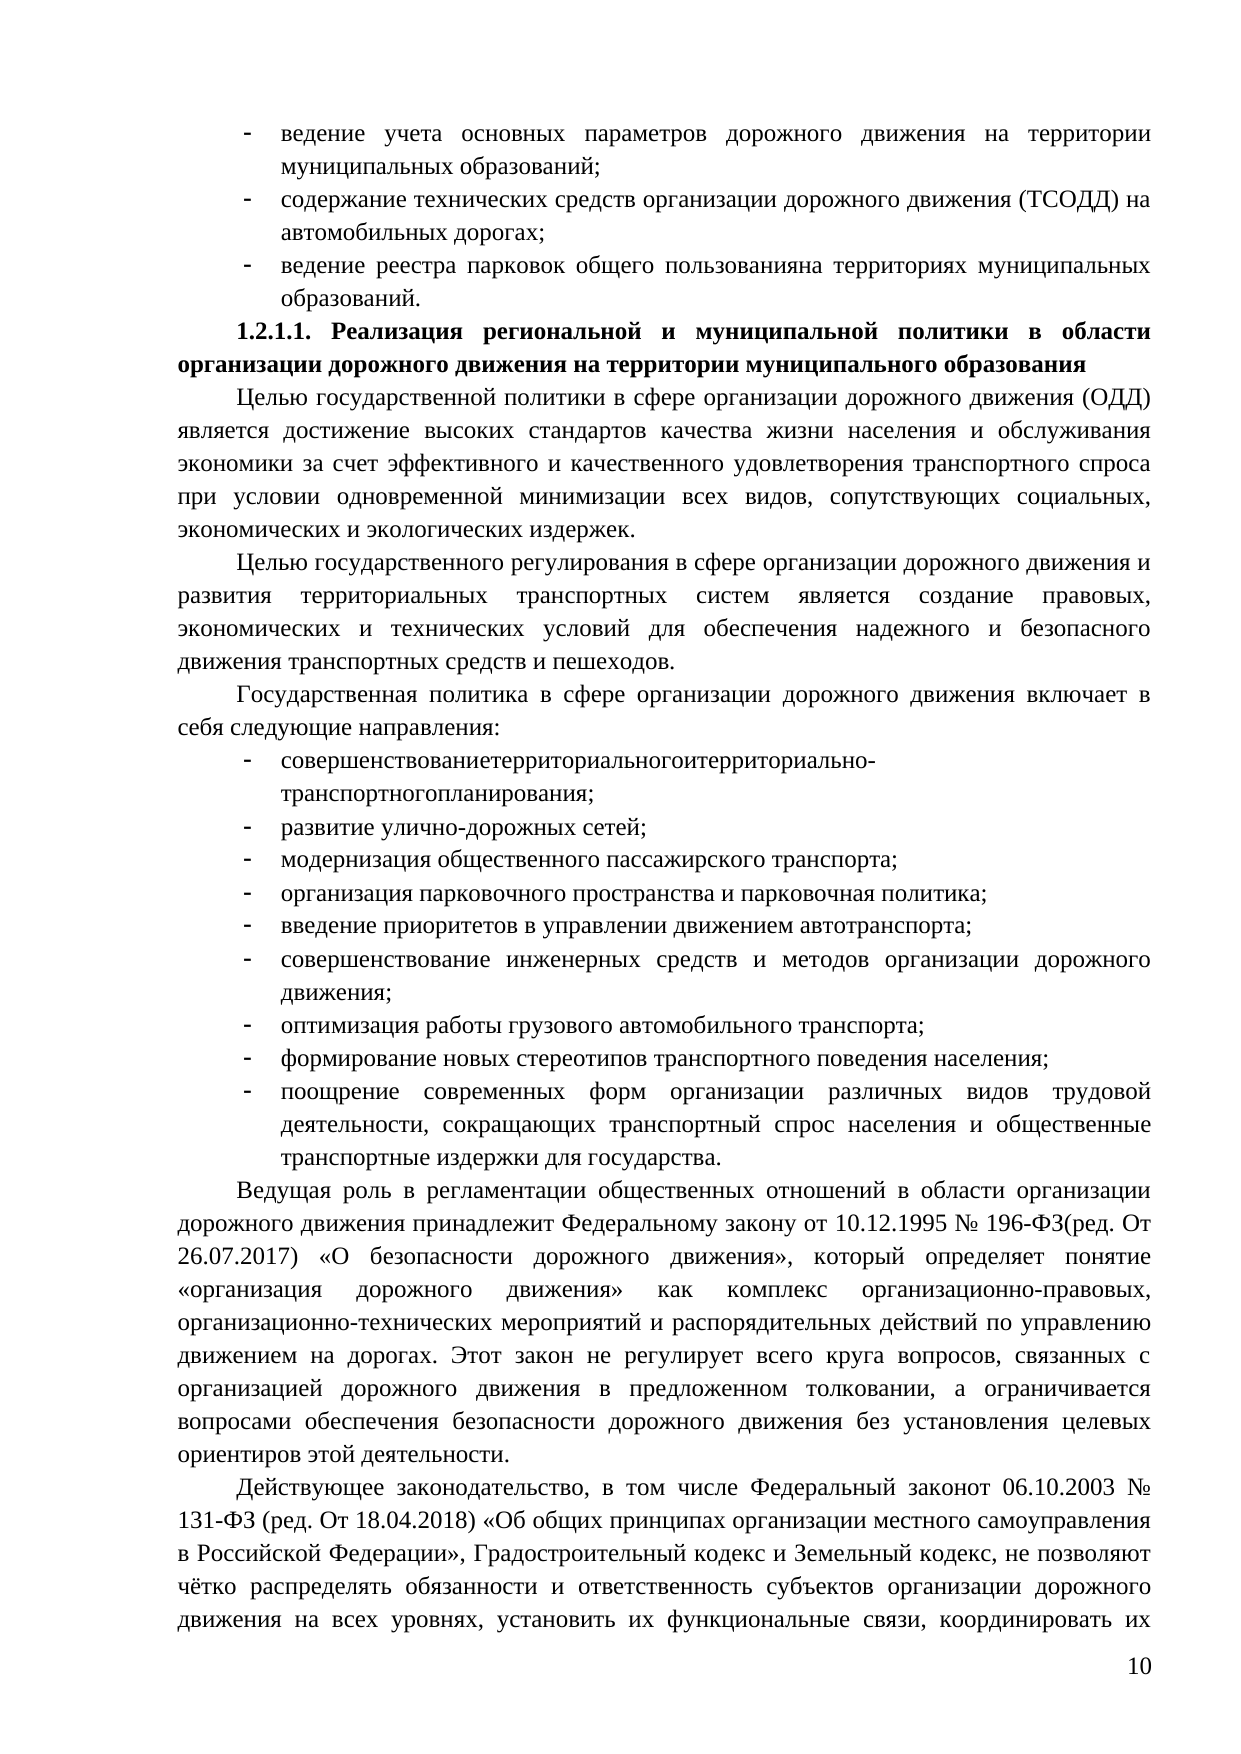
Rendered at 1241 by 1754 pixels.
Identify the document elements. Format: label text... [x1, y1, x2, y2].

list поощрение современных форм организации различных видов трудовой деятельности, сокращающих транспортный спрос населения и общественные транспортные издержки для государства. [243, 1076, 1152, 1171]
list модернизация общественного пассажирского транспорта; [243, 844, 1152, 873]
list развитие улично-дорожных сетей; [243, 812, 1152, 840]
text Государственная политика в сфере организации дорожного движения включает в себя следующие направления: [177, 679, 1152, 741]
list организация парковочного пространства и парковочная политика; [243, 878, 1152, 906]
text Целью государственной политики в сфере организации дорожного движения (ОДД) является достижение высоких стандартов качества жизни населения и обслуживания экономики за счет эффективного и качественного удовлетворения транспортного спроса при условии одновременной минимизации всех видов, сопутствующих социальных, экономических и экологических издержек. [177, 382, 1152, 543]
text 1.2.1.1. Реализация региональной и муниципальной политики в области организации дорожного движения на территории муниципального образования [177, 316, 1152, 378]
list введение приоритетов в управлении движением автотранспорта; [243, 911, 1152, 939]
list оптимизация работы грузового автомобильного транспорта; [243, 1010, 1152, 1038]
list ведение учета основных параметров дорожного движения на территории муниципальных образований; [243, 118, 1152, 180]
list совершенствованиетерриториальногоитерриториально-транспортногопланирования; [243, 746, 1152, 807]
list ведение реестра парковок общего пользованияна территориях муниципальных образований. [243, 250, 1152, 312]
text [177, 1472, 1152, 1633]
text Ведущая роль в регламентации общественных отношений в области организации дорожного движения принадлежит Федеральному закону от 10.12.1995 № 196-ФЗ(ред. От 26.07.2017) «О безопасности дорожного движения», который определяет понятие «организация дорожного движения» как комплекс организационно-правовых, организационно-технических мероприятий и распорядительных действий по управлению движением на дорогах. Этот закон не регулирует всего круга вопросов, связанных с организацией дорожного движения в предложенном толковании, а ограничивается вопросами обеспечения безопасности дорожного движения без установления целевых ориентиров этой деятельности. [177, 1175, 1152, 1468]
list содержание технических средств организации дорожного движения (ТСОДД) на автомобильных дорогах; [243, 184, 1152, 246]
text Целью государственного регулирования в сфере организации дорожного движения и развития территориальных транспортных систем является создание правовых, экономических и технических условий для обеспечения надежного и безопасного движения транспортных средств и пешеходов. [177, 547, 1152, 675]
list совершенствование инженерных средств и методов организации дорожного движения; [243, 944, 1152, 1005]
list формирование новых стереотипов транспортного поведения населения; [243, 1043, 1152, 1071]
